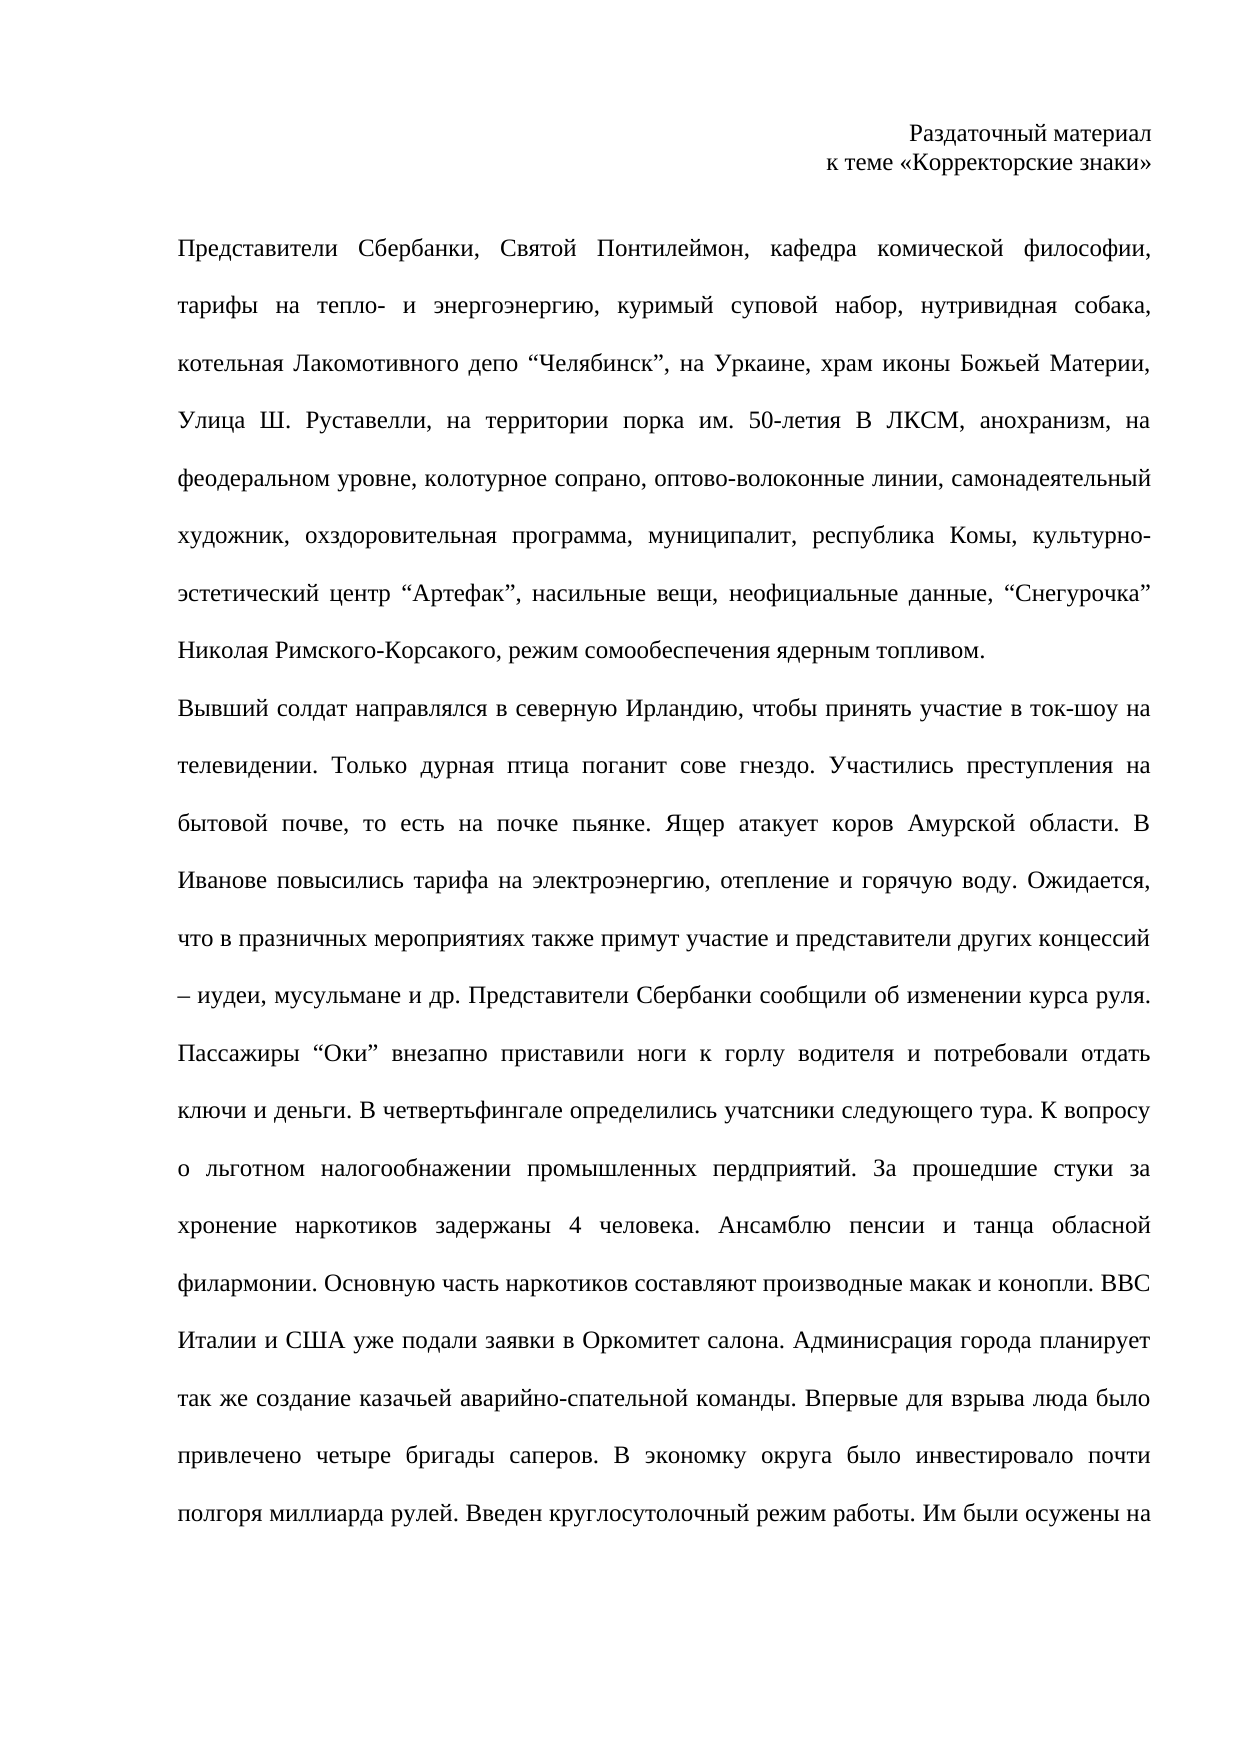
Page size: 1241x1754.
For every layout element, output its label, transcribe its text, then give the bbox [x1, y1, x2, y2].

text Раздаточный материал [148, 118, 1152, 147]
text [177, 693, 1152, 1527]
text Представители Сбербанки, Святой Понтилеймон, кафедра комической философии, тарифы на тепло- и энергоэнергию, куримый суповой набор, нутривидная собака, котельная Лакомотивного депо “Челябинск”, на Уркаине, храм иконы Божьей Материи, Улица Ш. Руставелли, на территории порка им. 50-летия В ЛКСМ, анохранизм, на феодеральном уровне, колотурное сопрано, оптово-волоконные линии, самонадеятельный художник, охздоровительная программа, муниципалит, республика Комы, культурно-эстетический центр “Артефак”, насильные вещи, неофициальные данные, “Снегурочка” Николая Римского-Корсакого, режим сомообеспечения ядерным топливом. [177, 233, 1152, 664]
text к теме «Корректорские знаки» [148, 147, 1152, 176]
